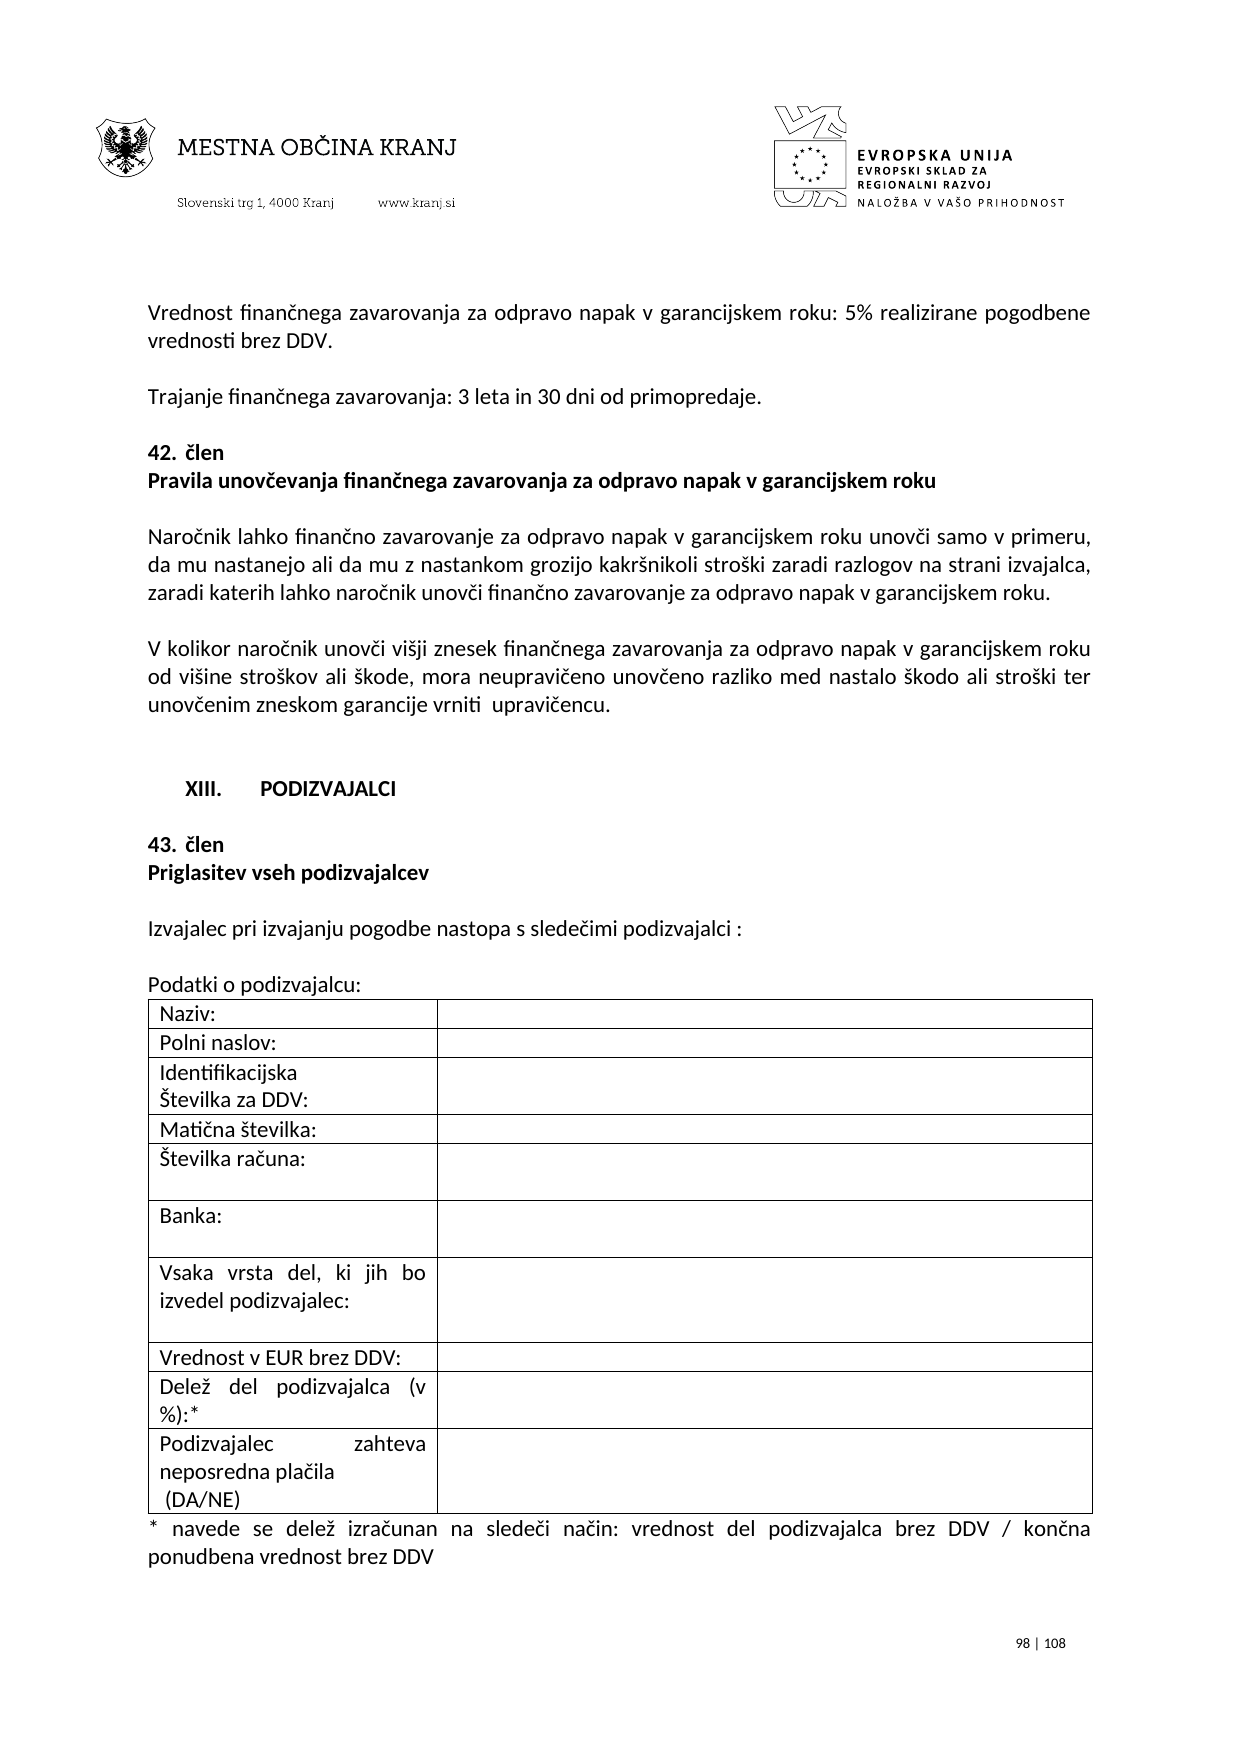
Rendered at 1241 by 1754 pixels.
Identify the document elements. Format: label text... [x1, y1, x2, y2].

text Trajanje finančnega zavarovanja: 3 leta in 30 dni od primopredaje. [148, 382, 1093, 410]
table_cell [438, 1029, 1092, 1057]
table_header [438, 1000, 1092, 1027]
table_cell [438, 1144, 1092, 1200]
text Pravila unovčevanja finančnega zavarovanja za odpravo napak v garancijskem roku [148, 466, 1093, 494]
table_cell Delež del podizvajalca (v %):* [149, 1372, 437, 1428]
table_cell [438, 1429, 1092, 1513]
table_cell Vrednost v EUR brez DDV: [149, 1343, 437, 1371]
table_cell Banka: [149, 1201, 437, 1257]
picture [0, 3, 1241, 266]
table_cell Polni naslov: [149, 1029, 437, 1057]
text V kolikor naročnik unovči višji znesek finančnega zavarovanja za odpravo napak v garancijskem roku od višine stroškov ali škode, mora neupravičeno unovčeno razliko med nastalo škodo ali stroški ter unovčenim zneskom garancije vrniti upravičencu. [148, 634, 1093, 718]
list člen [148, 438, 1093, 466]
table_cell Podizvajalec zahteva neposredna plačila (DA/NE) [149, 1429, 437, 1513]
text Naročnik lahko finančno zavarovanje za odpravo napak v garancijskem roku unovči samo v primeru, da mu nastanejo ali da mu z nastankom grozijo kakršnikoli stroški zaradi razlogov na strani izvajalca, zaradi katerih lahko naročnik unovči finančno zavarovanje za odpravo napak v garancijskem roku. [148, 522, 1093, 606]
list člen [148, 830, 1093, 858]
table_cell Številka računa: [149, 1144, 437, 1200]
list PODIZVAJALCI [185, 774, 1093, 802]
table_cell Identifikacijska Številka za DDV: [149, 1058, 437, 1114]
table_cell Matična številka: [149, 1115, 437, 1143]
table_cell Vsaka vrsta del, ki jih bo izvedel podizvajalec: [149, 1258, 437, 1342]
text Izvajalec pri izvajanju pogodbe nastopa s sledečimi podizvajalci : [148, 914, 1093, 942]
table_cell [438, 1058, 1092, 1114]
table_cell [438, 1343, 1092, 1371]
text * navede se delež izračunan na sledeči način: vrednost del podizvajalca brez DDV / končna ponudbena vrednost brez DDV [148, 1514, 1093, 1570]
table_cell [438, 1201, 1092, 1257]
table_cell [438, 1258, 1092, 1342]
table_cell [438, 1372, 1092, 1428]
text Vrednost finančnega zavarovanja za odpravo napak v garancijskem roku: 5% realizirane pogodbene vrednosti brez DDV. [148, 298, 1093, 354]
text Priglasitev vseh podizvajalcev [148, 858, 1093, 886]
table_cell [438, 1115, 1092, 1143]
table_header Naziv: [149, 1000, 437, 1027]
text Podatki o podizvajalcu: [148, 970, 1093, 998]
